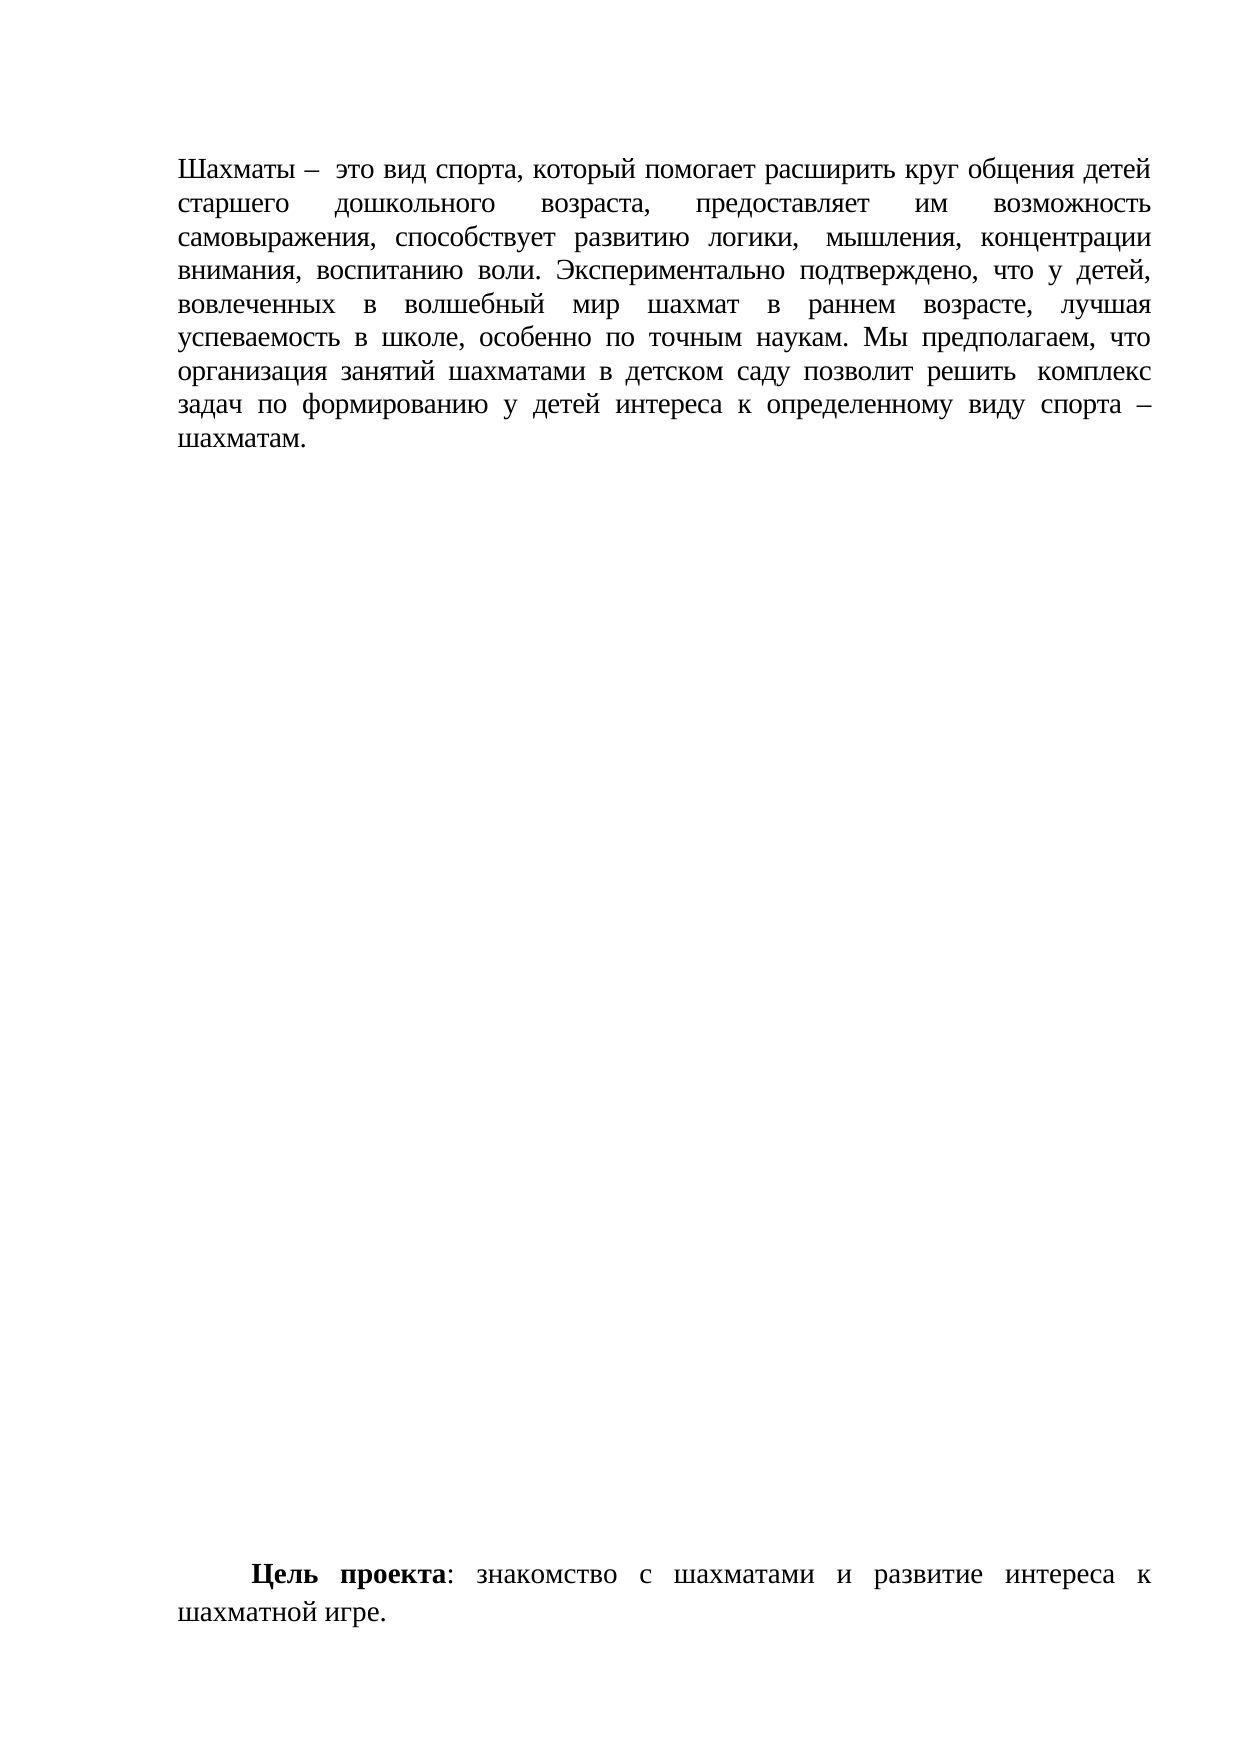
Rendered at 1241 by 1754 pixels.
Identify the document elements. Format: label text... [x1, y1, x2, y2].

text Цель проекта: знакомство с шахматами и развитие интереса к шахматной игре. [177, 1556, 1152, 1628]
text Шахматы – это вид спорта, который помогает расширить круг общения детей старшего дошкольного возраста, предоставляет им возможность самовыражения, способствует развитию логики, мышления, концентрации внимания, воспитанию воли. Экспериментально подтверждено, что у детей, вовлеченных в волшебный мир шахмат в раннем возрасте, лучшая успеваемость в школе, особенно по точным наукам. Мы предполагаем, что организация занятий шахматами в детском саду позволит решить комплекс задач по формированию у детей интереса к определенному виду спорта – шахматам. [177, 152, 1152, 453]
